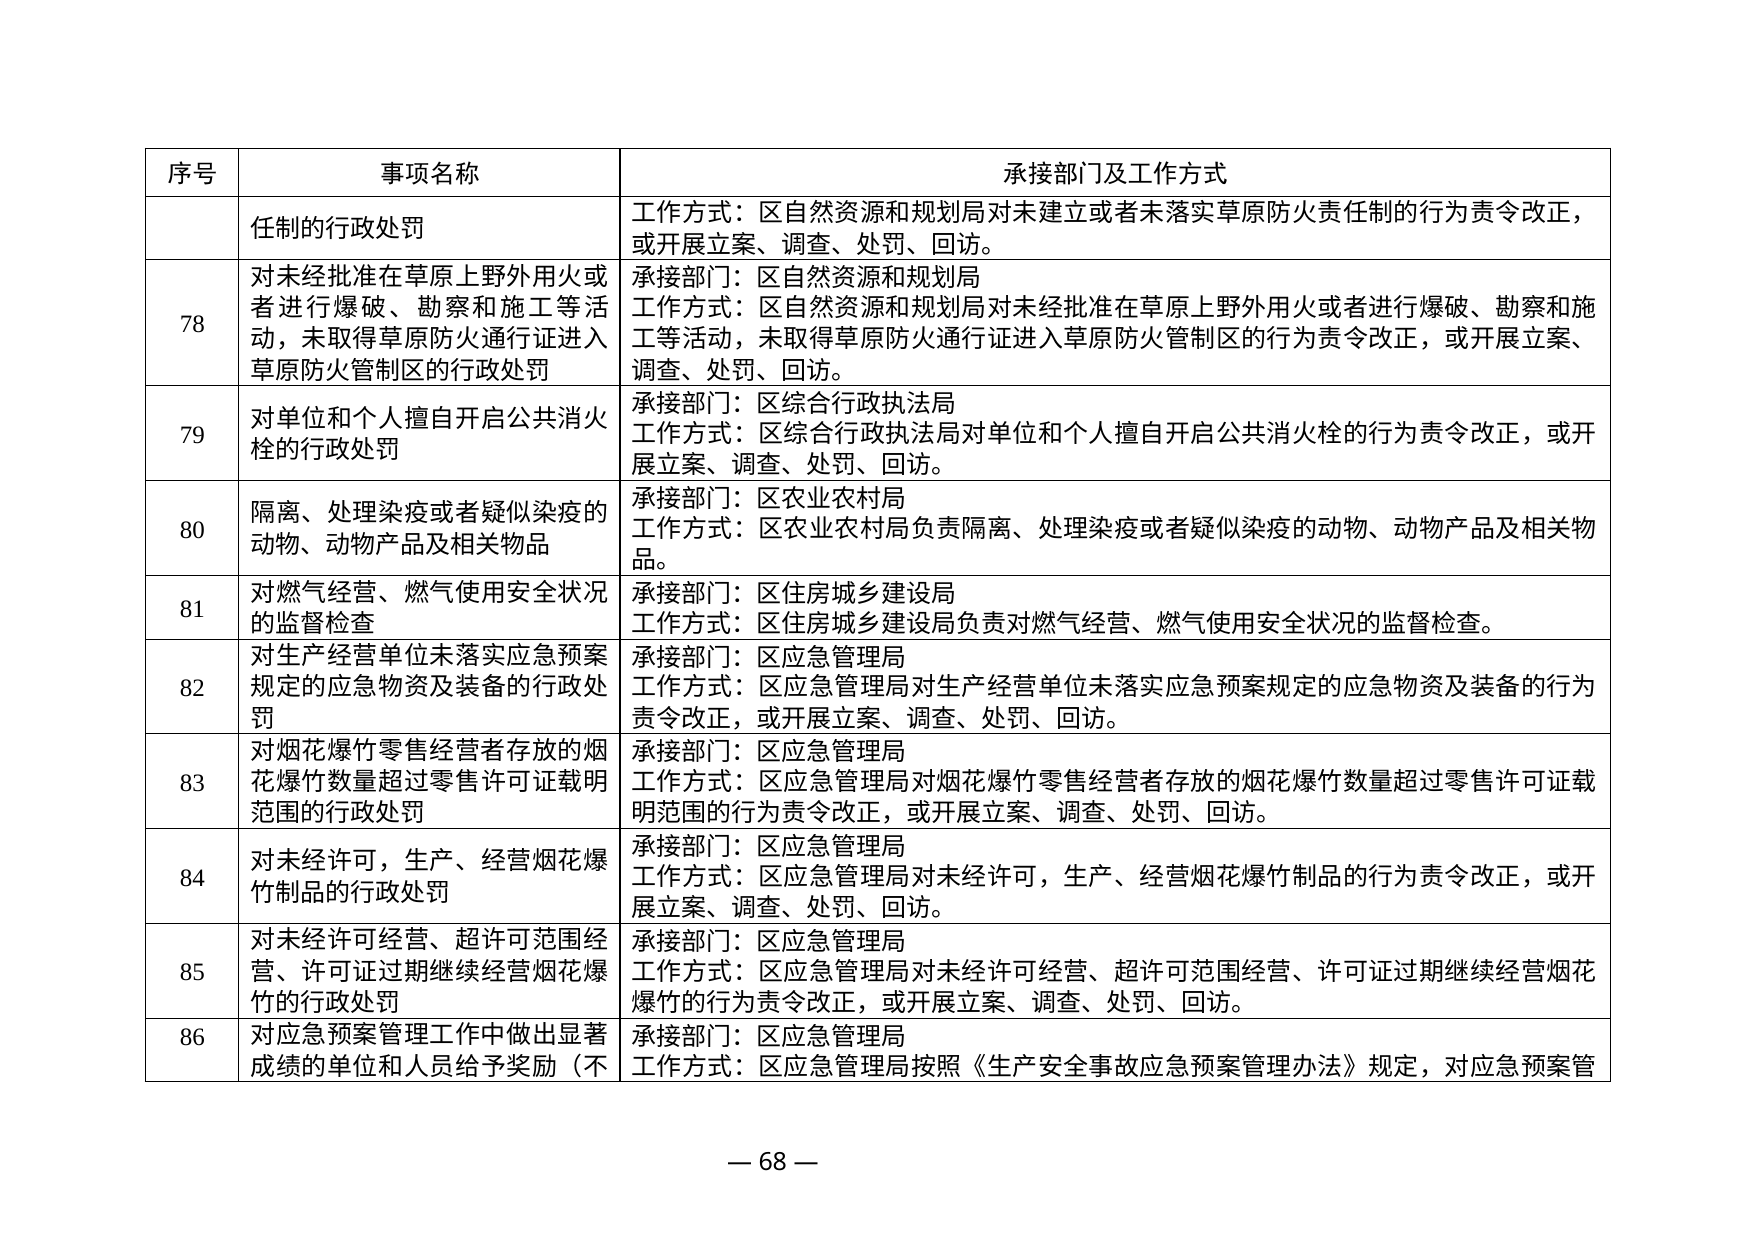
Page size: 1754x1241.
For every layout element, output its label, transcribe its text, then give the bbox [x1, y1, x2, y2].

table_cell 对燃气经营、燃气使用安全状况的监督检查 [239, 576, 619, 638]
table_cell 83 [146, 734, 238, 828]
table_cell 81 [146, 576, 238, 638]
table_cell 承接部门：区综合行政执法局 工作方式：区综合行政执法局对单位和个人擅自开启公共消火栓的行为责令改正，或开展立案、调查、处罚、回访。 [621, 386, 1610, 480]
table_cell 对未经许可经营、超许可范围经营、许可证过期继续经营烟花爆竹的行政处罚 [239, 924, 619, 1018]
table_cell 对应急预案管理工作中做出显著成绩的单位和人员给予奖励（不含表彰） [239, 1019, 619, 1081]
table_cell 84 [146, 829, 238, 923]
table_cell 承接部门：区应急管理局 工作方式：区应急管理局对生产经营单位未落实应急预案规定的应急物资及装备的行为责令改正，或开展立案、调查、处罚、回访。 [621, 640, 1610, 733]
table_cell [621, 197, 1610, 259]
table_cell 77 [146, 197, 238, 259]
table_cell 承接部门：区自然资源和规划局 工作方式：区自然资源和规划局对未经批准在草原上野外用火或者进行爆破、勘察和施工等活动，未取得草原防火通行证进入草原防火管制区的行为责令改正，或开展立案、调查、处罚、回访。 [621, 260, 1610, 385]
table_cell 承接部门：区应急管理局 工作方式：区应急管理局对烟花爆竹零售经营者存放的烟花爆竹数量超过零售许可证载明范围的行为责令改正，或开展立案、调查、处罚、回访。 [621, 734, 1610, 828]
table_cell 承接部门：区应急管理局 工作方式：区应急管理局对未经许可经营、超许可范围经营、许可证过期继续经营烟花爆竹的行为责令改正，或开展立案、调查、处罚、回访。 [621, 924, 1610, 1018]
table_cell 对未经批准在草原上野外用火或者进行爆破、勘察和施工等活动，未取得草原防火通行证进入草原防火管制区的行政处罚 [239, 260, 619, 385]
table_cell 隔离、处理染疫或者疑似染疫的动物、动物产品及相关物品 [239, 481, 619, 575]
table_cell 承接部门：区应急管理局 工作方式：区应急管理局对未经许可，生产、经营烟花爆竹制品的行为责令改正，或开展立案、调查、处罚、回访。 [621, 829, 1610, 923]
table_cell 82 [146, 640, 238, 733]
table_cell 对未经许可，生产、经营烟花爆竹制品的行政处罚 [239, 829, 619, 923]
table_cell 85 [146, 924, 238, 1018]
table_header 序号 [146, 149, 238, 196]
table_header 事项名称 [239, 149, 619, 196]
table_cell 86 [146, 1019, 238, 1081]
table_cell 79 [146, 386, 238, 480]
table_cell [621, 1019, 1610, 1081]
table_cell 78 [146, 260, 238, 385]
table_cell 对单位和个人擅自开启公共消火栓的行政处罚 [239, 386, 619, 480]
table_header 承接部门及工作方式 [621, 149, 1610, 196]
table_cell 对烟花爆竹零售经营者存放的烟花爆竹数量超过零售许可证载明范围的行政处罚 [239, 734, 619, 828]
table_cell 80 [146, 481, 238, 575]
table_cell 承接部门：区住房城乡建设局 工作方式：区住房城乡建设局负责对燃气经营、燃气使用安全状况的监督检查。 [621, 576, 1610, 638]
table_cell 承接部门：区农业农村局 工作方式：区农业农村局负责隔离、处理染疫或者疑似染疫的动物、动物产品及相关物品。 [621, 481, 1610, 575]
table_cell 对未建立或者未落实草原防火责任制的行政处罚 [239, 197, 619, 259]
table_cell 对生产经营单位未落实应急预案规定的应急物资及装备的行政处罚 [239, 640, 619, 733]
